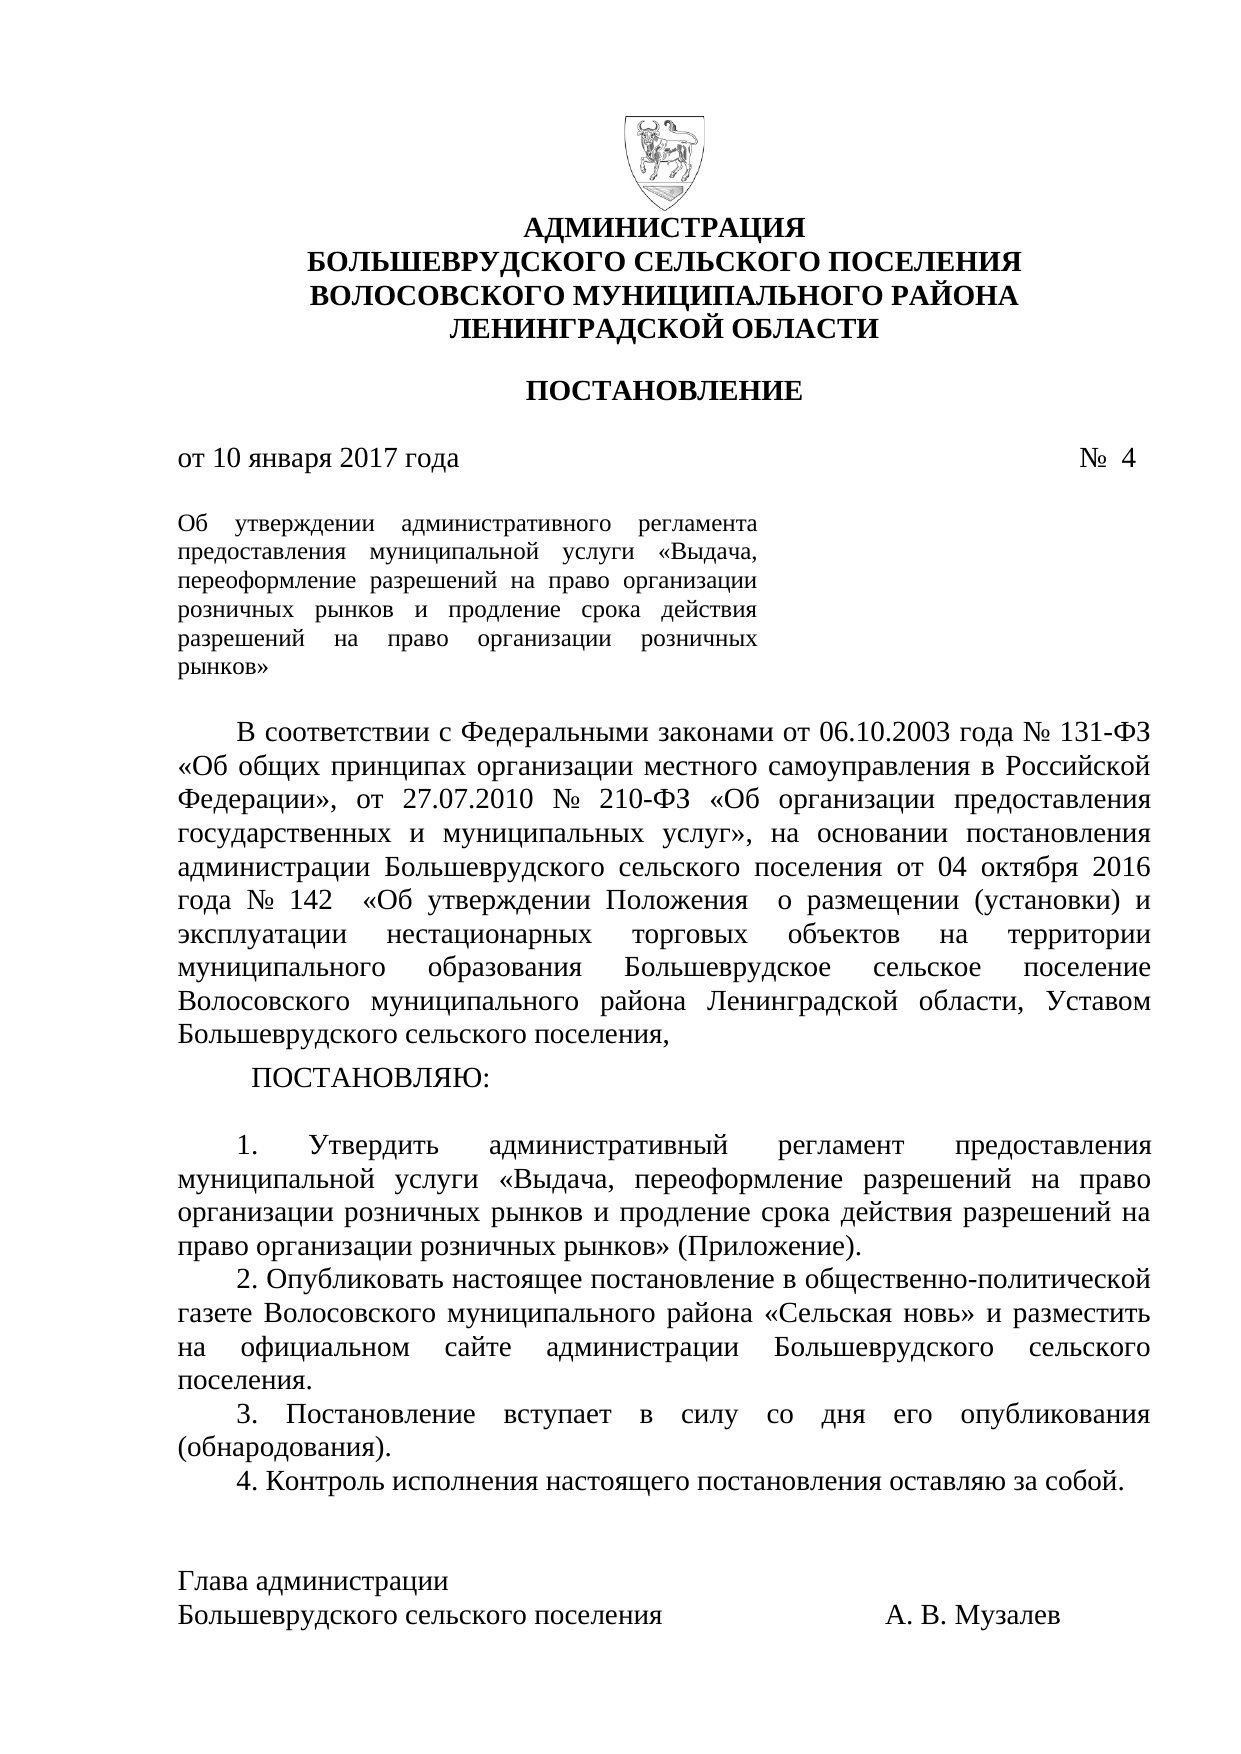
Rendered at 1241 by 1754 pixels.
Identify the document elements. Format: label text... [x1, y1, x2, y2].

text Глава администрации [177, 1563, 1152, 1597]
text ЛЕНИНГРАДСКОЙ ОБЛАСТИ [177, 311, 1152, 345]
text ПОСТАНОВЛЯЮ: [177, 1060, 1152, 1094]
text Большеврудского сельского поселения А. В. Музалев [177, 1597, 1152, 1631]
text В соответствии с Федеральными законами от 06.10.2003 года № 131-ФЗ «Об общих принципах организации местного самоуправления в Российской Федерации», от 27.07.2010 № 210-ФЗ «Об организации предоставления государственных и муниципальных услуг», на основании постановления администрации Большеврудского сельского поселения от 04 октября 2016 года № 142 «Об утверждении Положения о размещении (установки) и эксплуатации нестационарных торговых объектов на территории муниципального образования Большеврудское сельское поселение Волосовского муниципального района Ленинградской области, Уставом Большеврудского сельского поселения, [177, 714, 1152, 1050]
text ВОЛОСОВСКОГО МУНИЦИПАЛЬНОГО РАЙОНА [177, 278, 1152, 311]
table_header Об утверждении административного регламента предоставления муниципальной услуги «Выдача, переоформление разрешений на право организации розничных рынков и продление срока действия разрешений на право организации розничных рынков» [166, 508, 769, 681]
text от 10 января 2017 года № 4 [177, 441, 1152, 474]
text 2. Опубликовать настоящее постановление в общественно-политической газете Волосовского муниципального района «Сельская новь» и разместить на официальном сайте администрации Большеврудского сельского поселения. [177, 1262, 1152, 1396]
text ПОСТАНОВЛЕНИЕ [177, 373, 1152, 407]
text БОЛЬШЕВРУДСКОГО СЕЛЬСКОГО ПОСЕЛЕНИЯ [177, 244, 1152, 278]
text АДМИНИСТРАЦИЯ [177, 211, 1152, 244]
text 4. Контроль исполнения настоящего постановления оставляю за собой. [177, 1463, 1152, 1496]
text 3. Постановление вступает в силу со дня его опубликования (обнародования). [177, 1396, 1152, 1463]
picture [624, 116, 705, 211]
text 1. Утвердить административный регламент предоставления муниципальной услуги «Выдача, переоформление разрешений на право организации розничных рынков и продление срока действия разрешений на право организации розничных рынков» (Приложение). [177, 1127, 1152, 1262]
